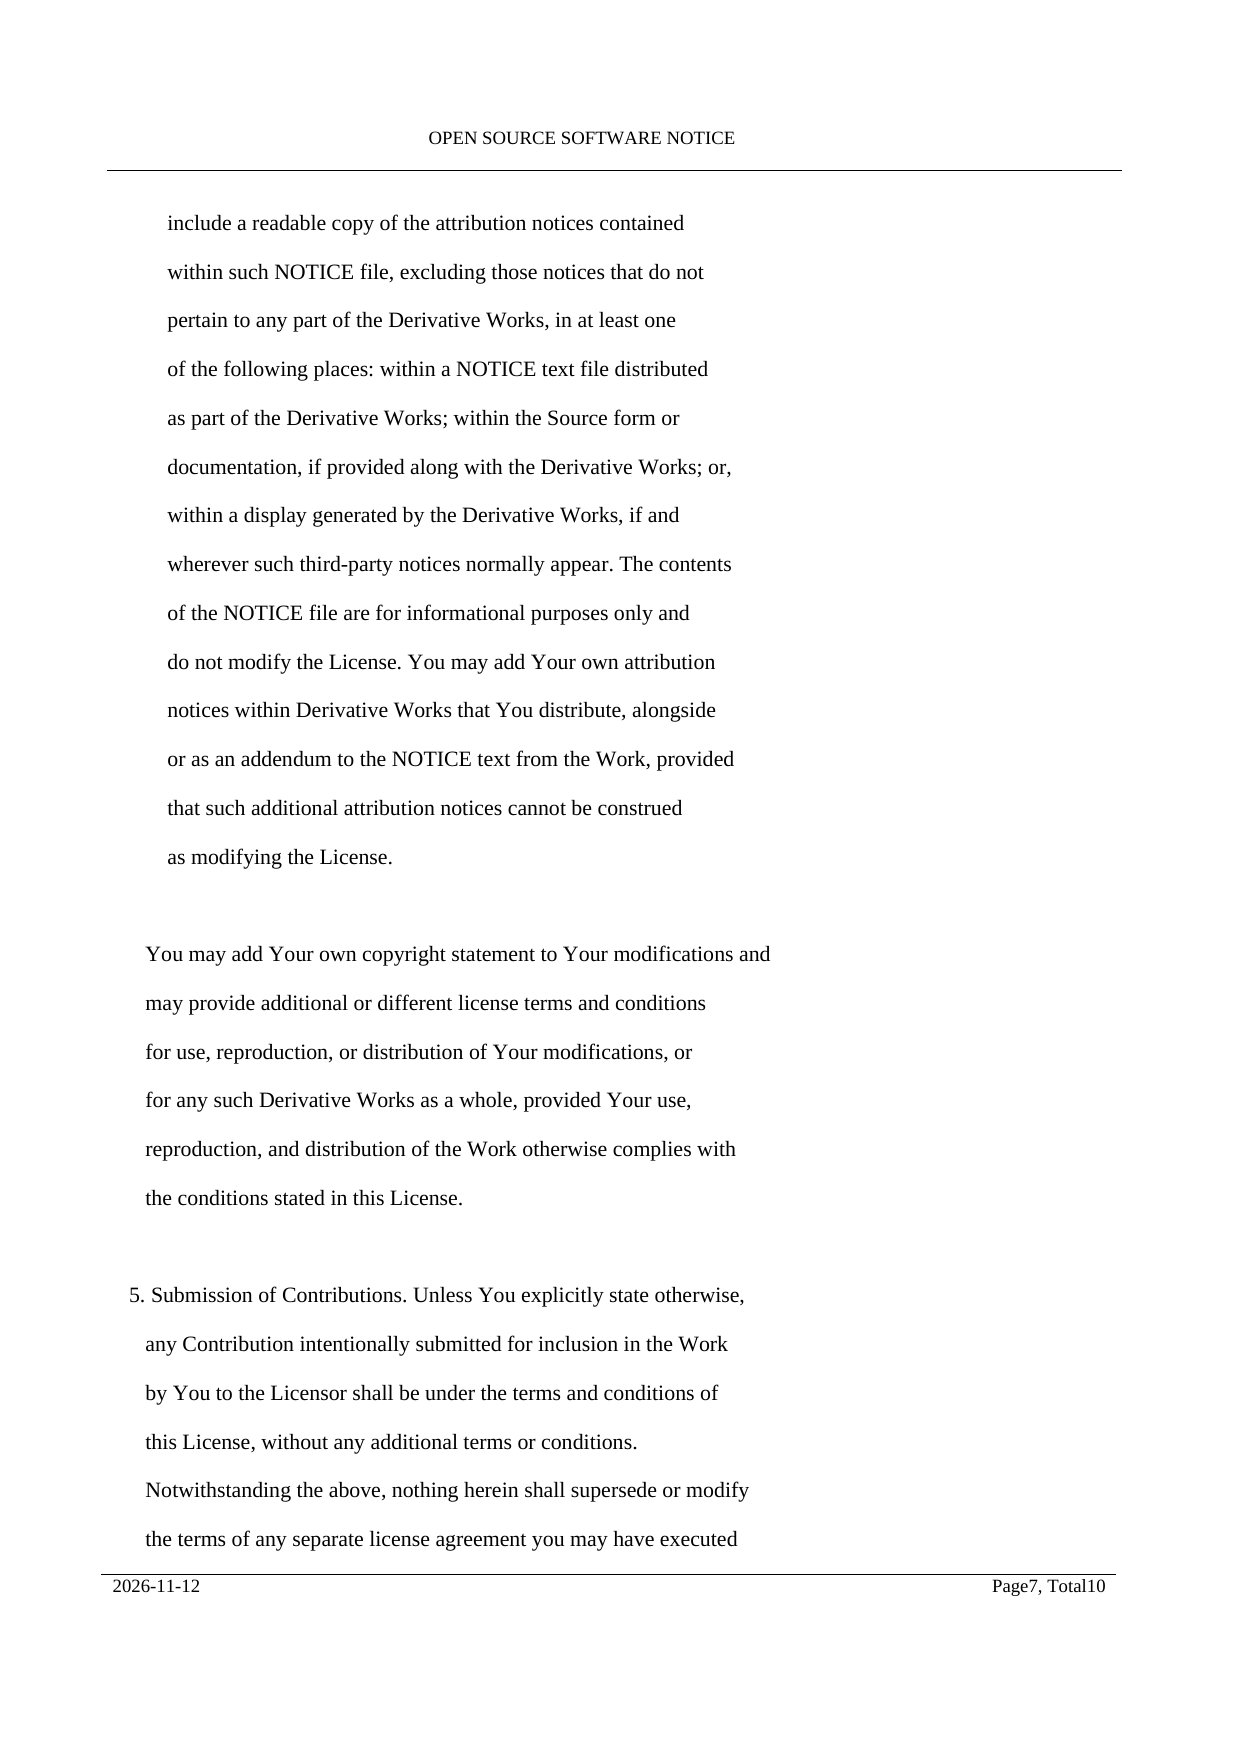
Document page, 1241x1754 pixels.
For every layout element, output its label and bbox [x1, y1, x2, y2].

text [112, 206, 1128, 1555]
